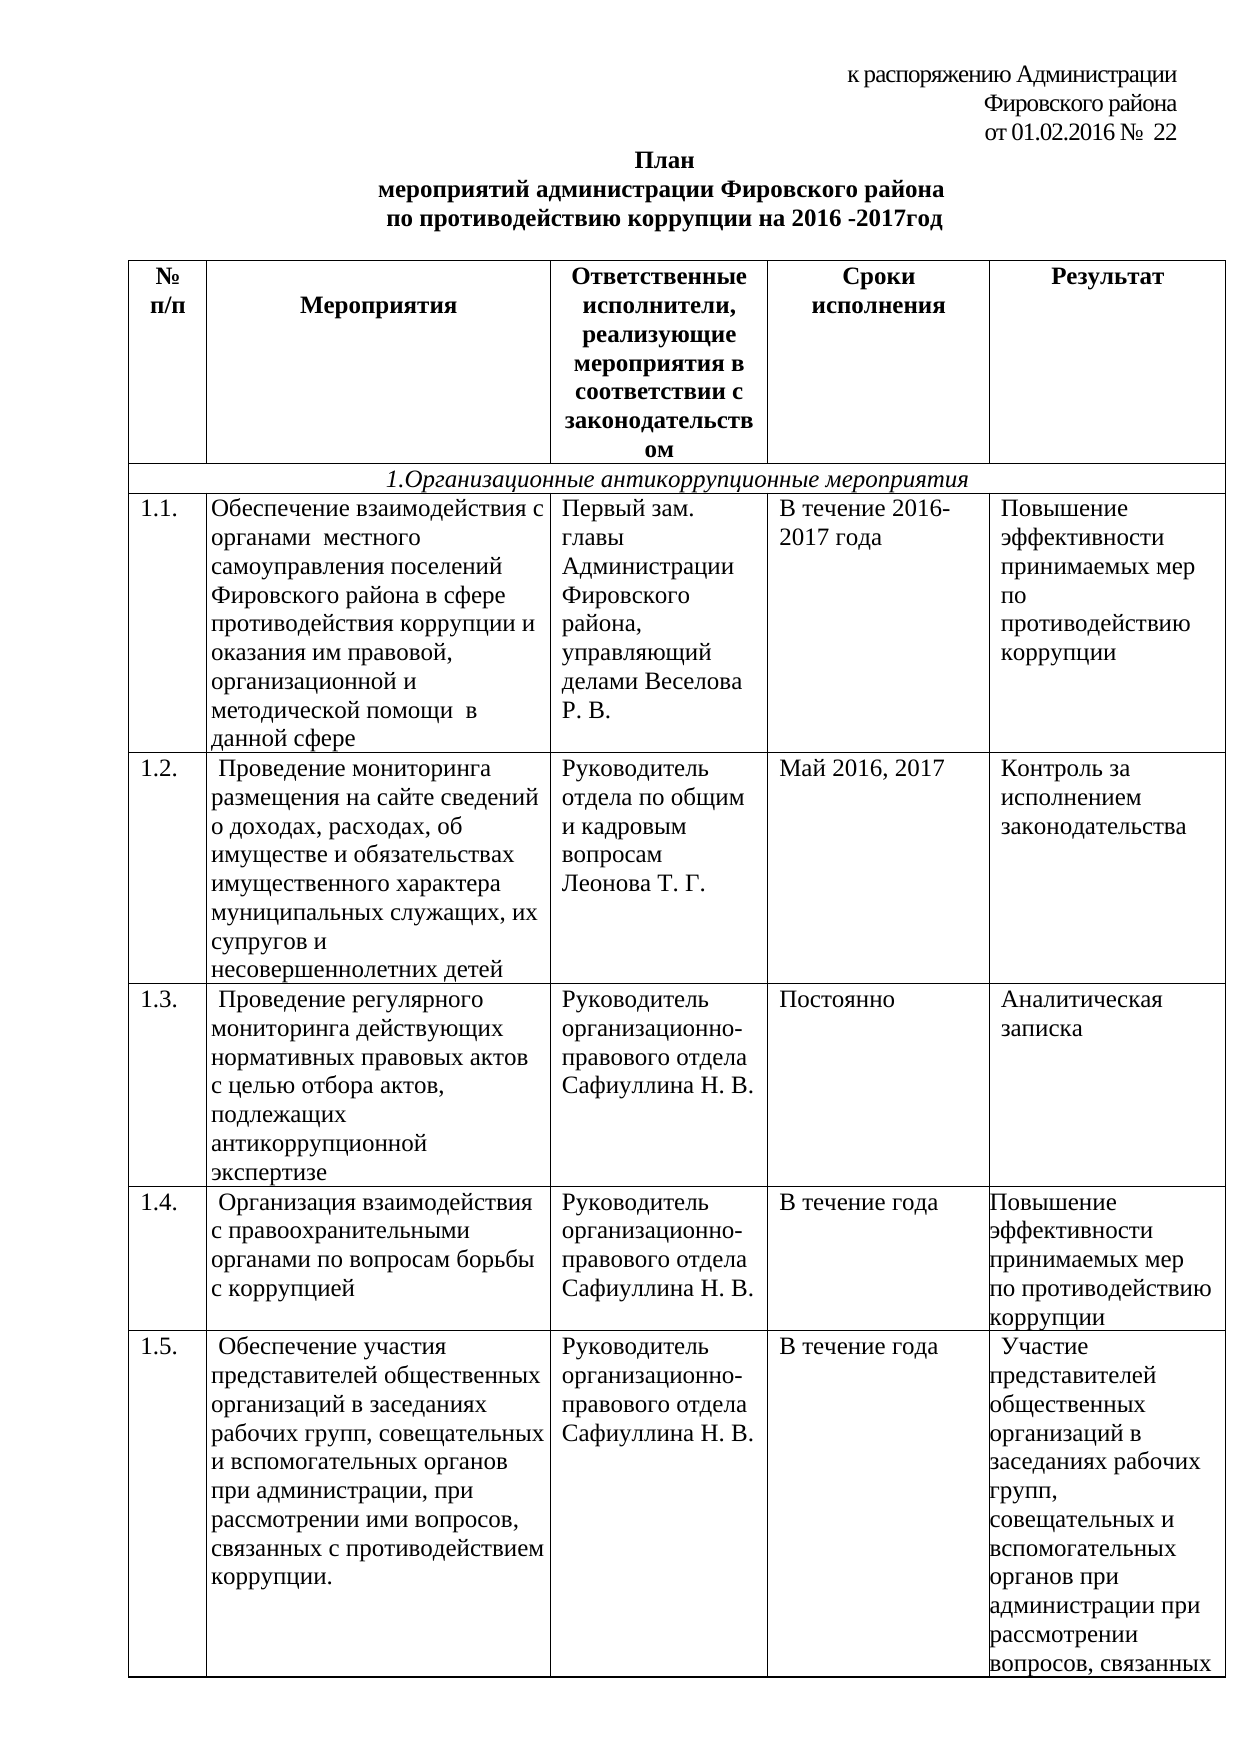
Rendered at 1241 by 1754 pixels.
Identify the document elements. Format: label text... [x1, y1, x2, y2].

table_cell Обеспечение взаимодействия с органами местного самоуправления поселений Фировского района в сфере противодействия коррупции и оказания им правовой, организационной и методической помощи в данной сфере [207, 494, 550, 752]
table_cell 1.Организационные антикоррупционные мероприятия [129, 464, 1225, 492]
text к распоряжению Администрации [148, 59, 1178, 88]
table_cell Руководитель организационно-правового отдела Сафиуллина Н. В. [551, 1187, 767, 1330]
table_cell В течение года [768, 1331, 989, 1676]
table_cell Повышение эффективности принимаемых мер по противодействию коррупции [990, 1187, 1225, 1330]
table_header № п/п [129, 261, 206, 463]
table_cell Май 2016, 2017 [768, 753, 989, 983]
table_cell Проведение мониторинга размещения на сайте сведений о доходах, расходах, об имуществе и обязательствах имущественного характера муниципальных служащих, их супругов и несовершеннолетних детей [207, 753, 550, 983]
table_cell 1.5. [129, 1331, 206, 1676]
table_cell Повышение эффективности принимаемых мер по противодействию коррупции [990, 494, 1225, 752]
table_cell Руководитель отдела по общим и кадровым вопросам Леонова Т. Г. [551, 753, 767, 983]
table_cell 1.3. [129, 984, 206, 1186]
table_cell Руководитель организационно-правового отдела Сафиуллина Н. В. [551, 984, 767, 1186]
table_cell Первый зам. главы Администрации Фировского района, управляющий делами Веселова Р. В. [551, 494, 767, 752]
text от 01.02.2016 № 22 [148, 117, 1178, 145]
table_cell 1.1. [129, 494, 206, 752]
table_cell Контроль за исполнением законодательства [990, 753, 1225, 983]
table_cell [207, 1331, 550, 1676]
table_cell Аналитическая записка [990, 984, 1225, 1186]
table_header Сроки исполнения [768, 261, 989, 463]
table_cell Проведение регулярного мониторинга действующих нормативных правовых актов с целью отбора актов, подлежащих антикоррупционной экспертизе [207, 984, 550, 1186]
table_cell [990, 1331, 1225, 1676]
text План мероприятий администрации Фировского района по противодействию коррупции на 2016 -2017год [148, 145, 1181, 232]
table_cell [551, 1331, 767, 1676]
table_header Мероприятия [207, 261, 550, 463]
table_cell Постоянно [768, 984, 989, 1186]
table_header Результат [990, 261, 1225, 463]
table_cell 1.2. [129, 753, 206, 983]
table_cell В течение 2016-2017 года [768, 494, 989, 752]
table_cell 1.4. [129, 1187, 206, 1330]
text Фировского района [148, 88, 1178, 117]
table_cell В течение года [768, 1187, 989, 1330]
table_cell Организация взаимодействия с правоохранительными органами по вопросам борьбы с коррупцией [207, 1187, 550, 1330]
table_header Ответственные исполнители, реализующие мероприятия в соответствии с законодательством [551, 261, 767, 463]
